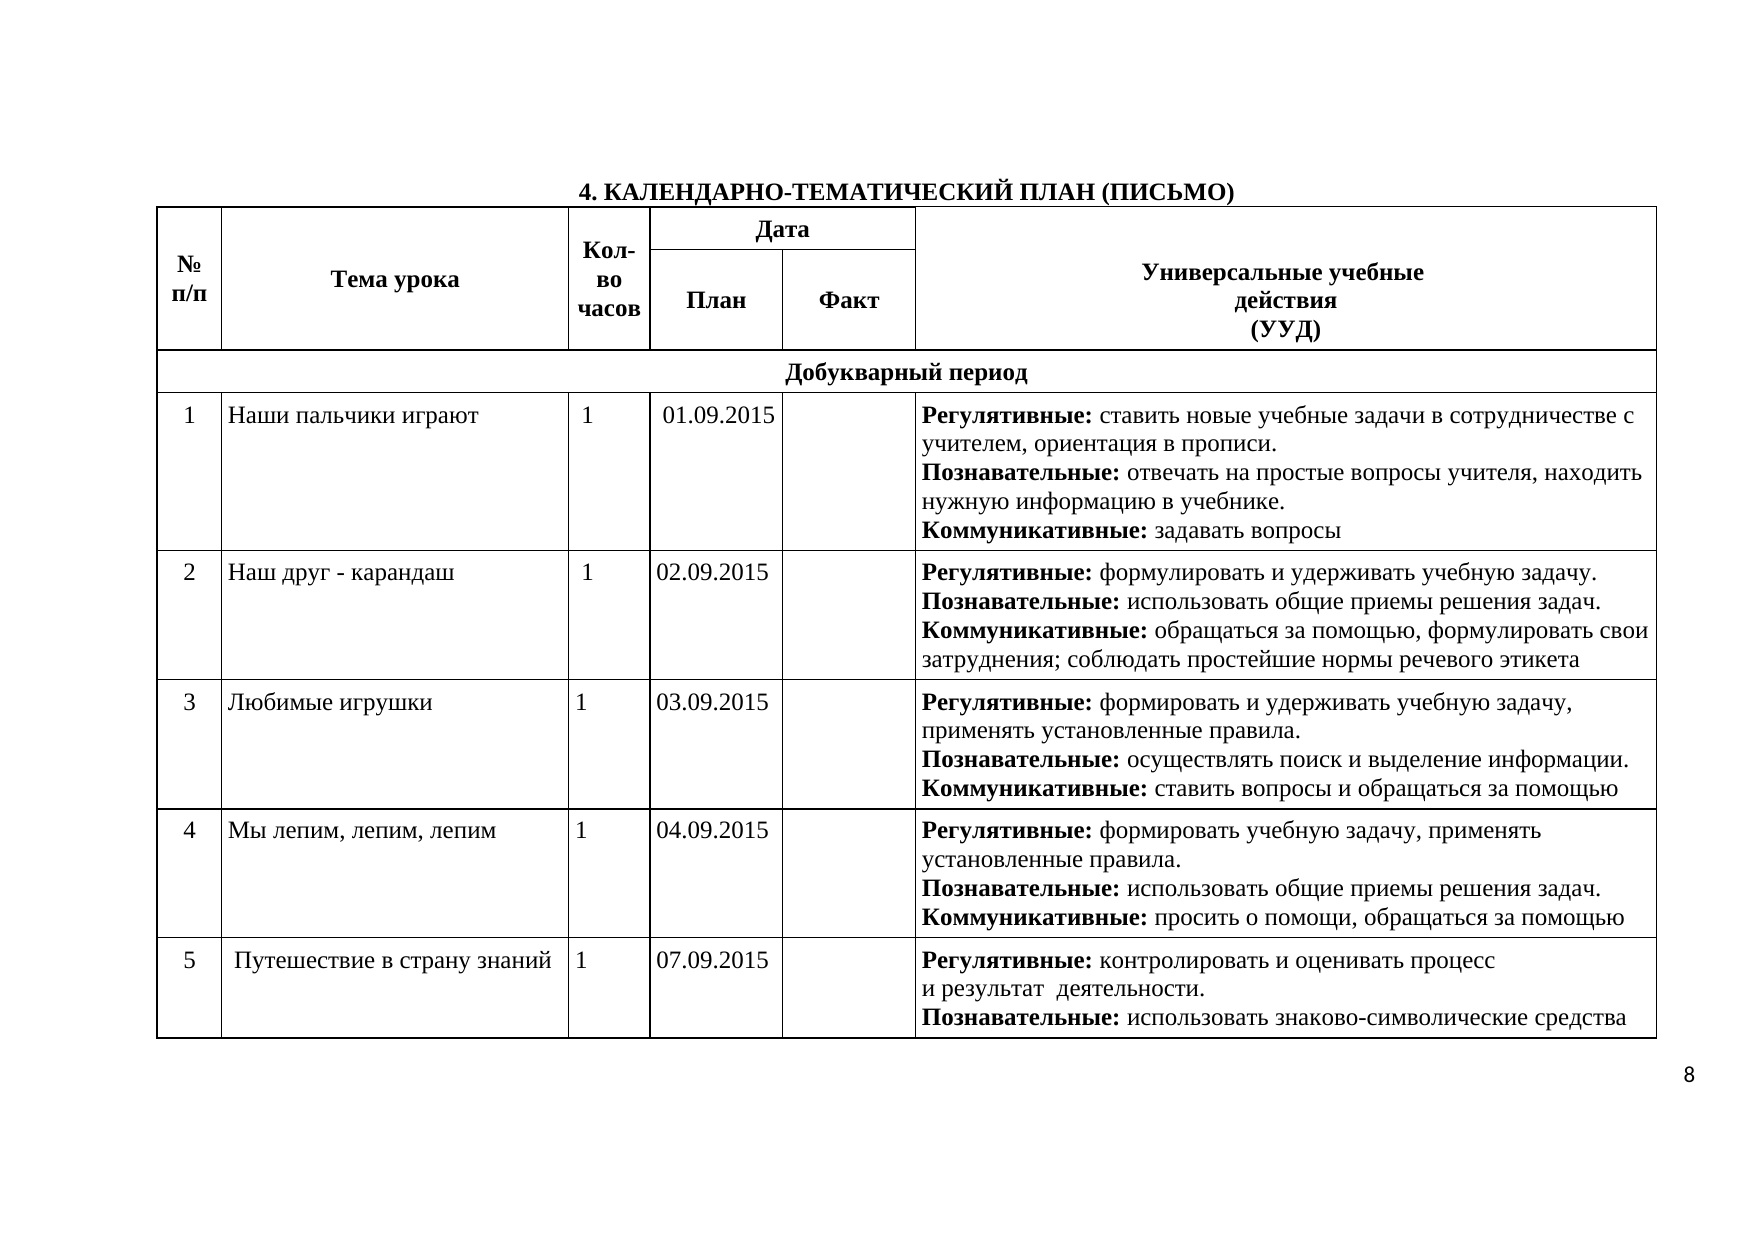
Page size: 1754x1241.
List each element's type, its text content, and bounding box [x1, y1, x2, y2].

table_cell [783, 680, 915, 808]
table_cell [783, 393, 915, 550]
table_cell 1 [569, 938, 649, 1037]
table_cell Наши пальчики играют [222, 393, 568, 550]
table_cell Регулятивные: формировать и удерживать учебную задачу, применять установленные правила. Познавательные: осуществлять поиск и выделение информации. Коммуникативные: ставить вопросы и обращаться за помощью [916, 680, 1656, 808]
table_cell 1 [569, 393, 649, 550]
table_header № п/п [158, 208, 221, 349]
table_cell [916, 938, 1656, 1037]
table_cell Добукварный период [158, 351, 1656, 392]
table_cell Факт [783, 250, 915, 349]
table_cell 07.09.2015 [651, 938, 782, 1037]
table_cell 04.09.2015 [651, 810, 782, 937]
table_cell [222, 938, 568, 1037]
table_cell [783, 810, 915, 937]
table_header Дата [651, 208, 915, 249]
table_cell Универсальные учебные действия (УУД) [916, 249, 1656, 349]
table_cell 1 [569, 680, 649, 808]
table_cell [783, 551, 915, 679]
table_header Кол-во часов [569, 208, 649, 349]
table_cell Мы лепим, лепим, лепим [222, 810, 568, 937]
table_cell 01.09.2015 [651, 393, 782, 550]
table_cell 4 [158, 810, 221, 937]
table_cell План [651, 250, 782, 349]
table_cell 1 [569, 810, 649, 937]
table_cell 3 [158, 680, 221, 808]
table_cell Регулятивные: формулировать и удерживать учебную задачу. Познавательные: использовать общие приемы решения задач. Коммуникативные: обращаться за помощью, формулировать свои затруднения; соблюдать простейшие нормы речевого этикета [916, 551, 1656, 679]
table_cell 1 [569, 551, 649, 679]
table_cell Любимые игрушки [222, 680, 568, 808]
table_cell Наш друг - карандаш [222, 551, 568, 679]
table_cell [783, 938, 915, 1037]
table_cell 02.09.2015 [651, 551, 782, 679]
text 4. КАЛЕНДАРНО-ТЕМАТИЧЕСКИЙ ПЛАН (ПИСЬМО) [118, 177, 1695, 206]
table_cell Регулятивные: ставить новые учебные задачи в сотрудничестве с учителем, ориентация в прописи. Познавательные: отвечать на простые вопросы учителя, находить нужную информацию в учебнике. Коммуникативные: задавать вопросы [916, 393, 1656, 550]
table_header Тема урока [222, 208, 568, 349]
table_cell 03.09.2015 [651, 680, 782, 808]
table_cell 2 [158, 551, 221, 679]
table_cell Регулятивные: формировать учебную задачу, применять установленные правила. Познавательные: использовать общие приемы решения задач. Коммуникативные: просить о помощи, обращаться за помощью [916, 810, 1656, 937]
table_header [916, 207, 1656, 249]
table_cell 1 [158, 393, 221, 550]
table_cell 5 [158, 938, 221, 1037]
